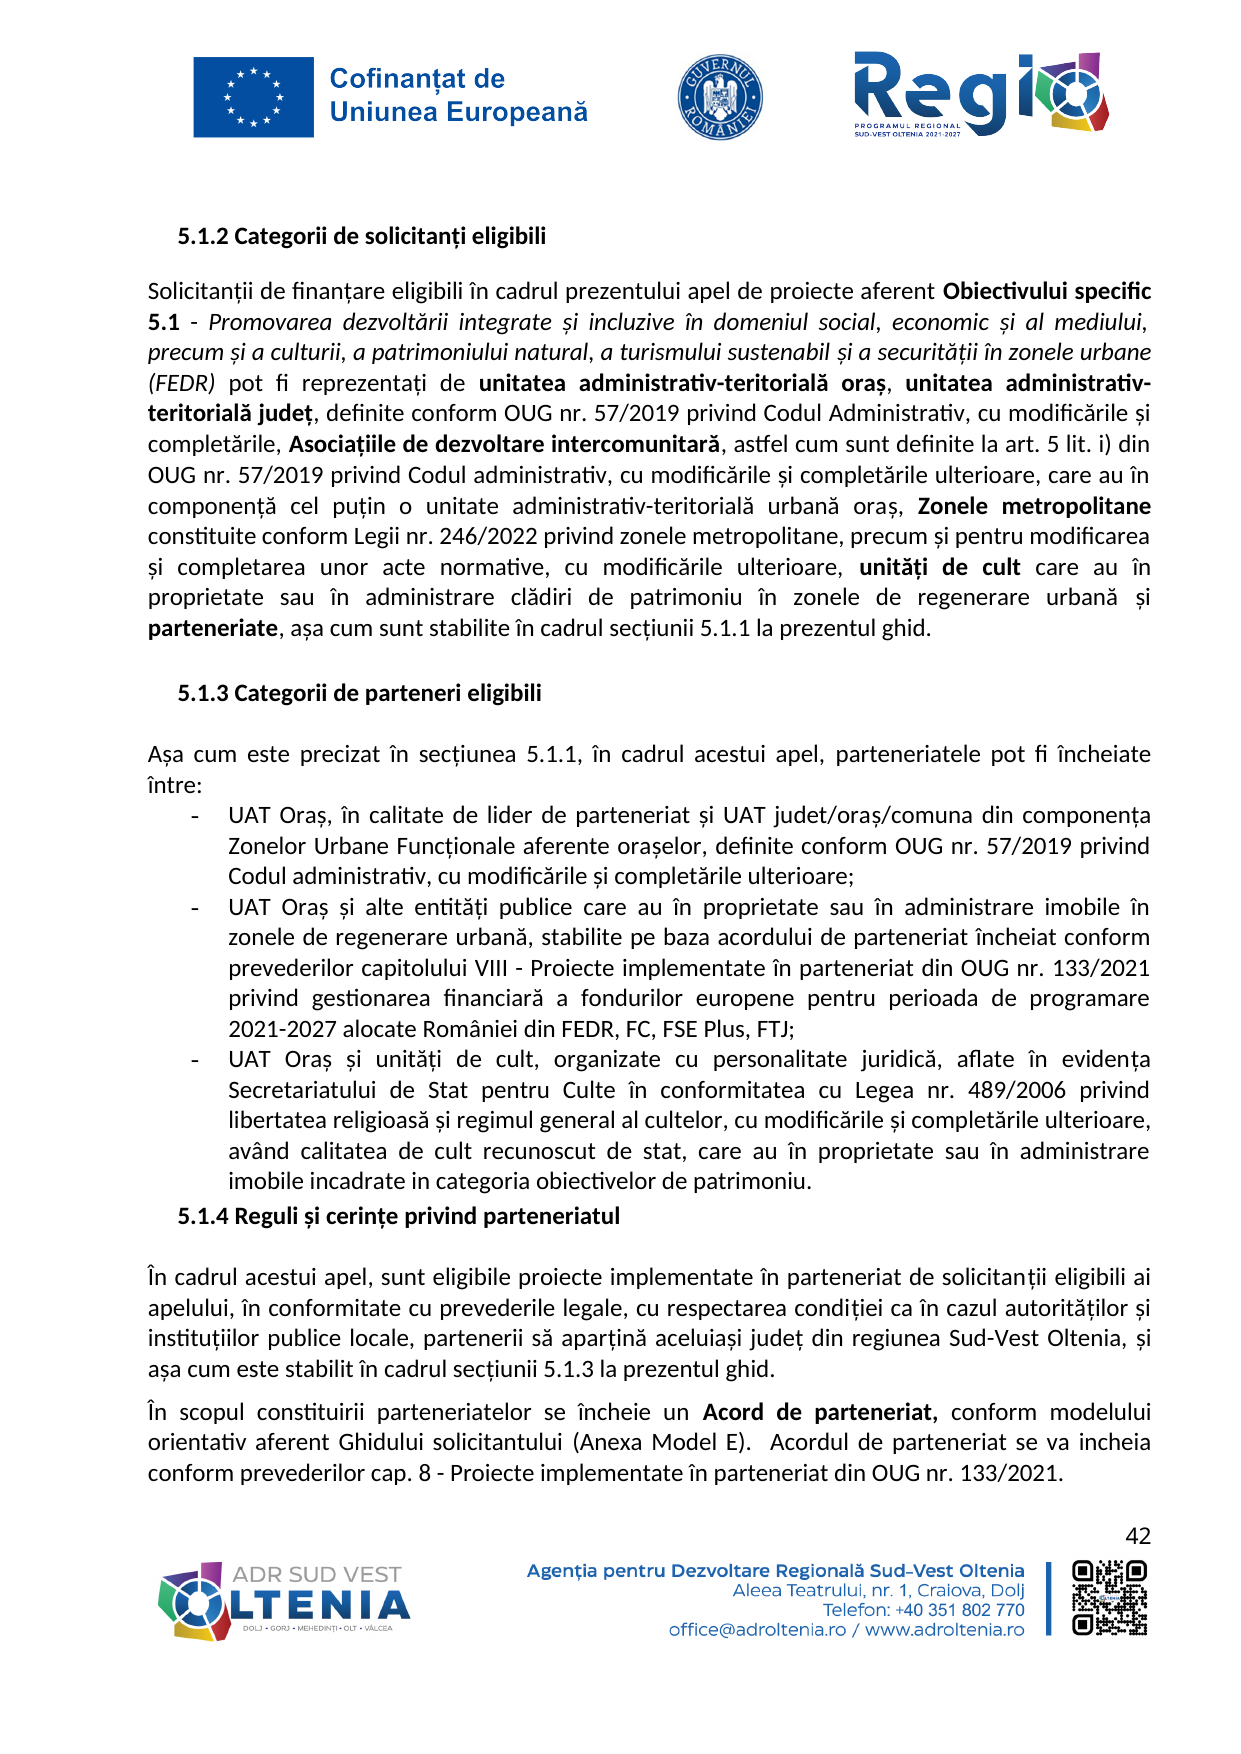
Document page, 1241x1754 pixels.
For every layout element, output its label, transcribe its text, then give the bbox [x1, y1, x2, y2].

picture [188, 52, 590, 141]
text Așa cum este precizat în secțiunea 5.1.1, în cadrul acestui apel, parteneriatele pot fi încheiate între: [148, 738, 1152, 799]
picture [674, 52, 768, 142]
picture [148, 1551, 1152, 1648]
text În scopul constituirii parteneriatelor se încheie un Acord de parteneriat, conform modelului orientativ aferent Ghidului solicitantului (Anexa Model E). Acordul de parteneriat se va incheia conform prevederilor cap. 8 - Proiecte implementate în parteneriat din OUG nr. 133/2021. [148, 1396, 1152, 1488]
subtitle 5.1.4 Reguli și cerințe privind parteneriatul [177, 1200, 1152, 1231]
subtitle 5.1.3 Categorii de parteneri eligibili [177, 677, 1152, 708]
subtitle 5.1.2 Categorii de solicitanți eligibili [177, 220, 1152, 251]
list UAT Oraș, în calitate de lider de parteneriat şi UAT judet/oraș/comuna din componenţa Zonelor Urbane Funcţionale aferente orașelor, definite conform OUG nr. 57/2019 privind Codul administrativ, cu modificările şi completările ulterioare; [191, 799, 1152, 891]
list UAT Oraș şi alte entităţi publice care au în proprietate sau în administrare imobile în zonele de regenerare urbană, stabilite pe baza acordului de parteneriat încheiat conform prevederilor capitolului VIII - Proiecte implementate în parteneriat din OUG nr. 133/2021 privind gestionarea financiară a fondurilor europene pentru perioada de programare 2021-2027 alocate României din FEDR, FC, FSE Plus, FTJ; [191, 891, 1152, 1043]
text Solicitanții de finanțare eligibili în cadrul prezentului apel de proiecte aferent Obiectivului specific 5.1 - Promovarea dezvoltării integrate și incluzive în domeniul social, economic și al mediului, precum și a culturii, a patrimoniului natural, a turismului sustenabil și a securității în zonele urbane (FEDR) pot fi reprezentați de unitatea administrativ-teritorială oraș, unitatea administrativ-teritorială județ, definite conform OUG nr. 57/2019 privind Codul Administrativ, cu modificările şi completările, Asociaţiile de dezvoltare intercomunitară, astfel cum sunt definite la art. 5 lit. i) din OUG nr. 57/2019 privind Codul administrativ, cu modificările şi completările ulterioare, care au în componenţă cel puţin o unitate administrativ-teritorială urbană oraș, Zonele metropolitane constituite conform Legii nr. 246/2022 privind zonele metropolitane, precum şi pentru modificarea şi completarea unor acte normative, cu modificările ulterioare, unități de cult care au în proprietate sau în administrare clădiri de patrimoniu în zonele de regenerare urbană și parteneriate, așa cum sunt stabilite în cadrul secțiunii 5.1.1 la prezentul ghid. [148, 276, 1152, 642]
list UAT Oraș şi unități de cult, organizate cu personalitate juridică, aflate în evidența Secretariatului de Stat pentru Culte în conformitatea cu Legea nr. 489/2006 privind libertatea religioasă și regimul general al cultelor, cu modificările și completările ulterioare, având calitatea de cult recunoscut de stat, care au în proprietate sau în administrare imobile incadrate in categoria obiectivelor de patrimoniu. [191, 1043, 1152, 1196]
text În cadrul acestui apel, sunt eligibile proiecte implementate în parteneriat de solicitanții eligibili ai apelului, în conformitate cu prevederile legale, cu respectarea condiției ca în cazul autorităților și instituțiilor publice locale, partenerii să aparțină aceluiași județ din regiunea Sud-Vest Oltenia, și așa cum este stabilit în cadrul secțiunii 5.1.3 la prezentul ghid. [148, 1261, 1152, 1383]
picture [852, 50, 1111, 139]
